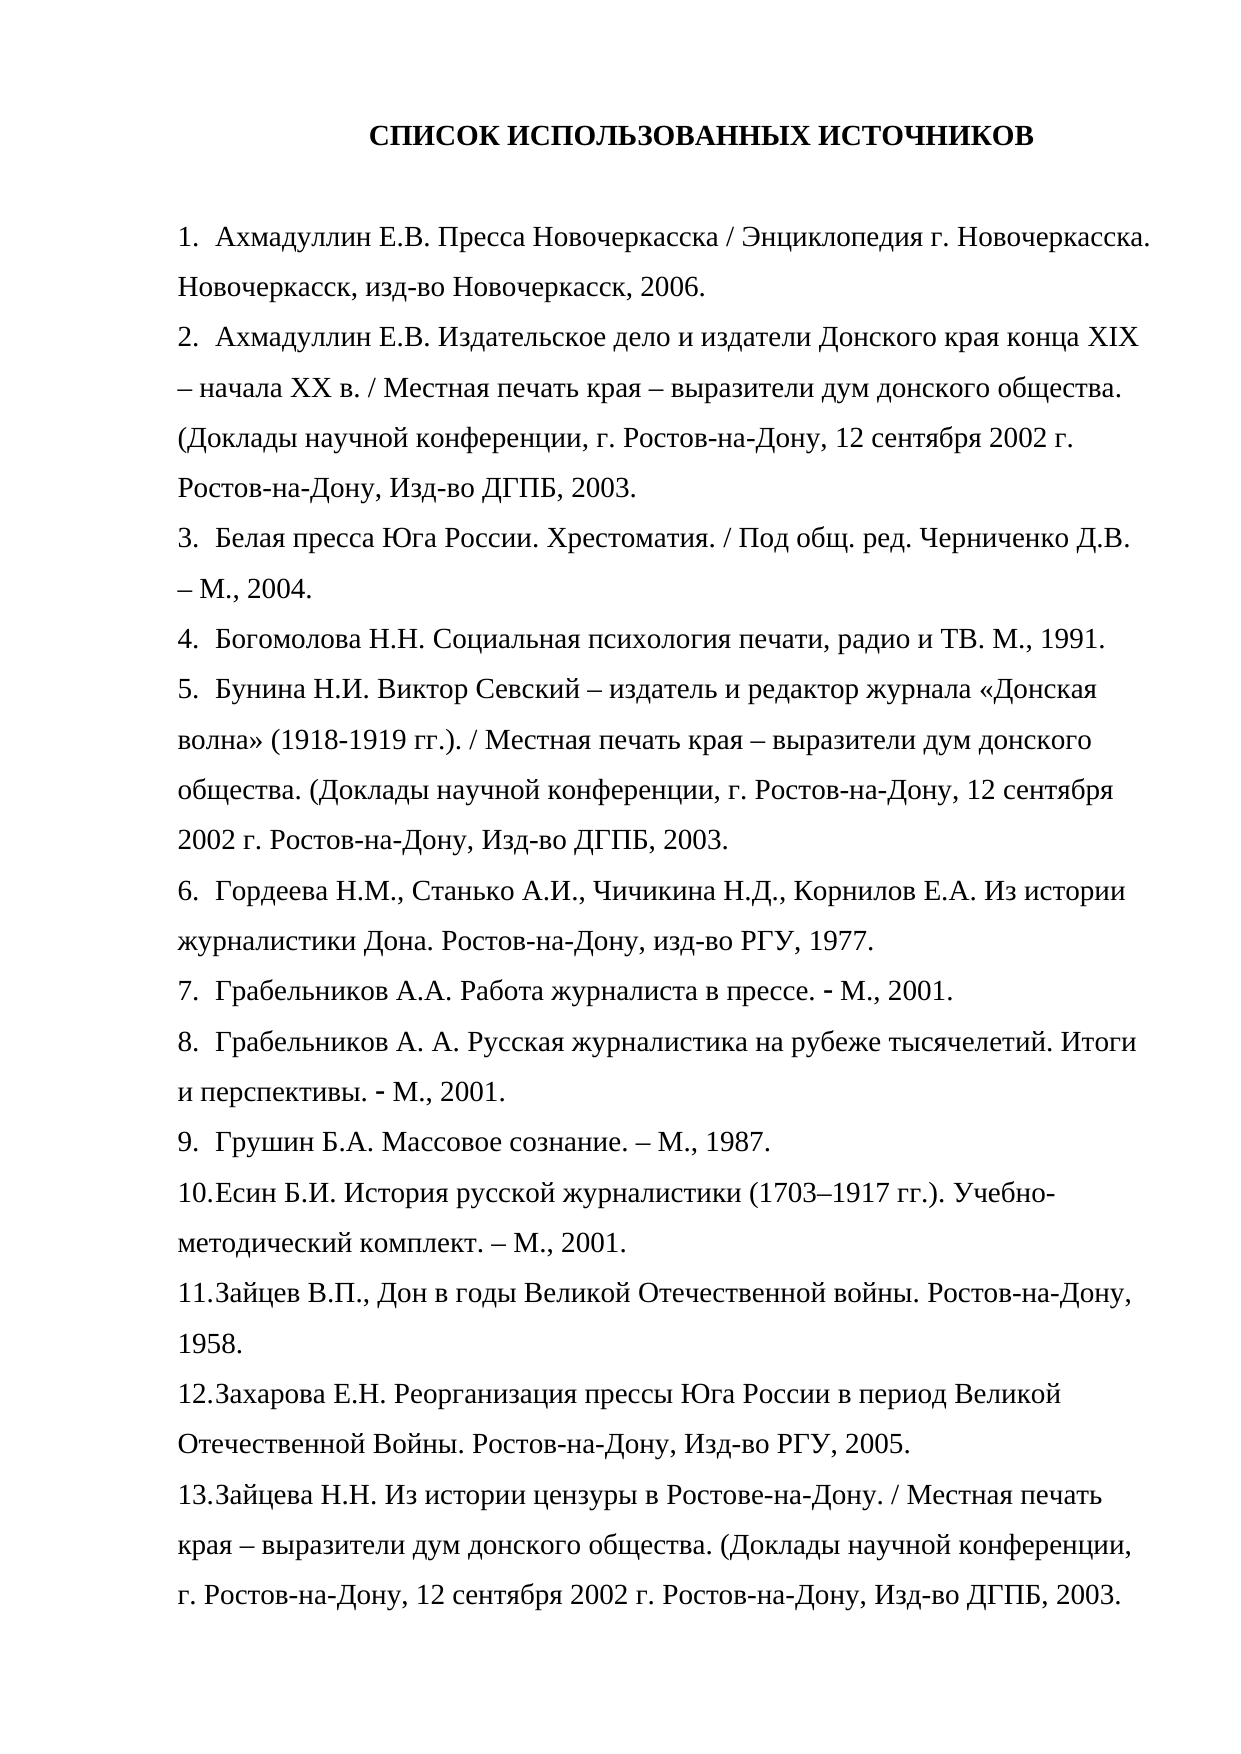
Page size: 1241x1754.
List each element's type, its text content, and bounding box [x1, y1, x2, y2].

list Гордеева Н.М., Станько А.И., Чичикина Н.Д., Корнилов Е.А. Из истории журналистики Дона. Ростов-на-Дону, изд-во РГУ, 1977. [177, 873, 1152, 957]
list Зайцева Н.Н. Из истории цензуры в Ростове-на-Дону. / Местная печать края – выразители дум донского общества. (Доклады научной конференции, г. Ростов-на-Дону, 12 сентября . Ростов-на-Дону, Изд-во ДГПБ, 2003. [177, 1477, 1152, 1611]
list Зайцев В.П., Дон в годы Великой Отечественной войны. Ростов-на-Дону, 1958. [177, 1276, 1152, 1359]
list Грушин Б.А. Массовое сознание. – М., 1987. [177, 1124, 1152, 1158]
list Есин Б.И. История русской журналистики (1703–1917 гг.). Учебно-методический комплект. – М., 2001. [177, 1175, 1152, 1259]
list Бунина Н.И. Виктор Севский – издатель и редактор журнала «Донская волна» (1918-1919 гг.). / Местная печать края – выразители дум донского общества. (Доклады научной конференции, г. Ростов-на-Дону, 12 сентября . Ростов-на-Дону, Изд-во ДГПБ, 2003. [177, 672, 1152, 856]
list Грабельников А. А. Русская журналистика на рубеже тысячелетий. Итоги и перспективы. М., 2001. [177, 1024, 1152, 1108]
list Захарова Е.Н. Реорганизация прессы Юга России в период Великой Отечественной Войны. Ростов-на-Дону, Изд-во РГУ, 2005. [177, 1376, 1152, 1460]
list Ахмадуллин Е.В. Издательское дело и издатели Донского края конца XIX – начала XX в. / Местная печать края – выразители дум донского общества. (Доклады научной конференции, г. Ростов-на-Дону, 12 сентября . Ростов-на-Дону, Изд-во ДГПБ, 2003. [177, 319, 1152, 504]
list Ахмадуллин Е.В. Пресса Новочеркасска / Энциклопедия г. Новочеркасска. Новочеркасск, изд-во Новочеркасск, 2006. [177, 219, 1152, 303]
list Белая пресса Юга России. Хрестоматия. / Под общ. ред. Черниченко Д.В. – М., 2004. [177, 521, 1152, 604]
text СПИСОК ИСПОЛЬЗОВАННЫХ ИСТОЧНИКОВ [177, 118, 1152, 152]
list Грабельников А.А. Работа журналиста в прессе. М., 2001. [177, 973, 1152, 1007]
list Богомолова Н.Н. Социальная психология печати, радио и ТВ. М., 1991. [177, 621, 1152, 655]
